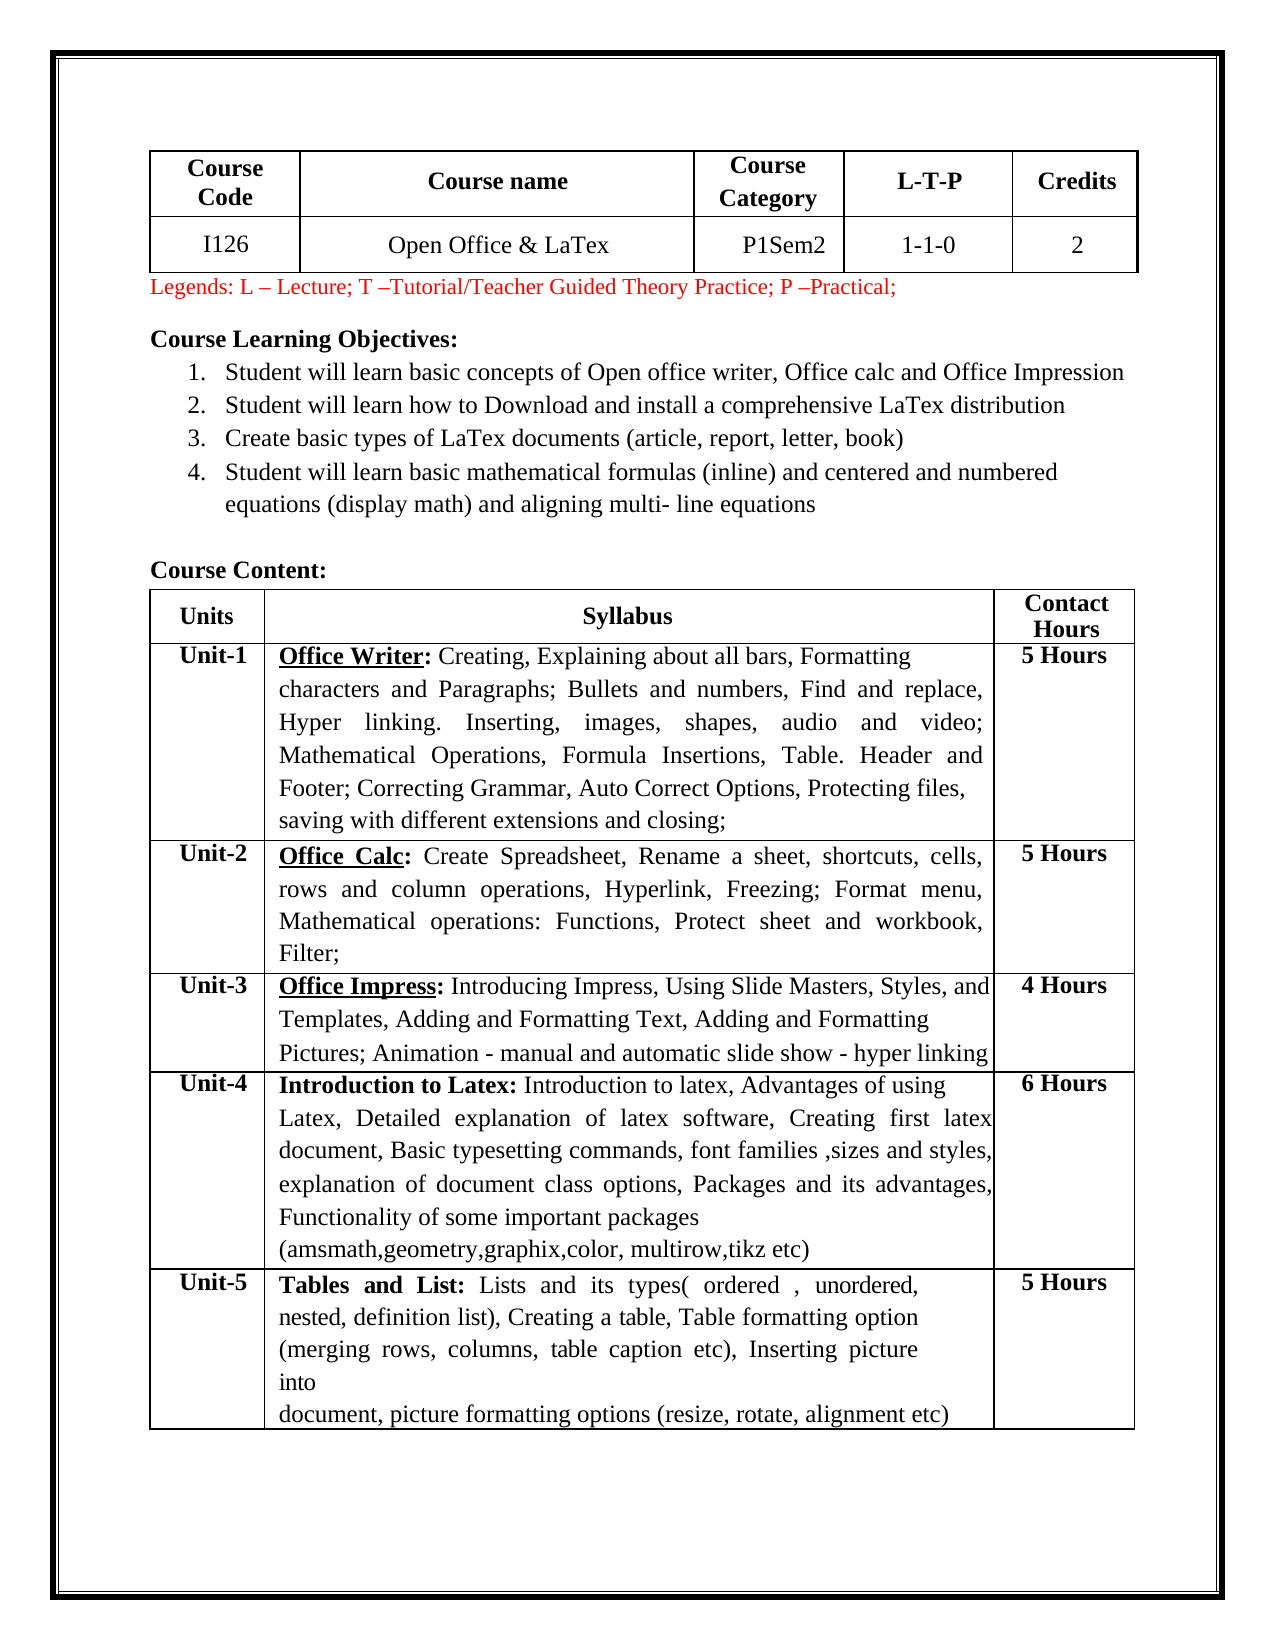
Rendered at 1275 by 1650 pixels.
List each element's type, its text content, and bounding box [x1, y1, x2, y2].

list Create basic types of LaTex documents (article, report, letter, book) [187, 423, 1125, 452]
table_cell Tables and List: Lists and its types( ordered , unordered, nested, definition list), Creating a table, Table formatting option (merging rows, columns, table caption etc), Inserting picture into document, picture formatting options (resize, rotate, alignment etc) [265, 1270, 993, 1428]
table_cell 6 Hours [995, 1073, 1134, 1268]
table_header Course Code [151, 152, 299, 216]
text Legends: L – Lecture; T –Tutorial/Teacher Guided Theory Practice; P –Practical; [150, 273, 1125, 300]
table_cell Open Office & LaTex [301, 217, 693, 272]
table_cell 5 Hours [995, 644, 1134, 840]
table_header Syllabus [265, 590, 993, 643]
table_header L-T-P [845, 152, 1012, 216]
table_cell 4 Hours [995, 974, 1134, 1071]
table_header Units [151, 590, 264, 643]
table_cell Unit-2 [151, 841, 264, 973]
table_cell Unit-4 [151, 1073, 264, 1268]
table_header Credits [1013, 152, 1136, 216]
table_cell P1Sem2 [695, 217, 843, 272]
table_cell 2 [1013, 217, 1136, 272]
table_cell 1-1-0 [845, 217, 1012, 272]
list Student will learn basic mathematical formulas (inline) and centered and numbered equations (display math) and aligning multi- line equations [187, 457, 1125, 518]
table_cell Office Calc: Create Spreadsheet, Rename a sheet, shortcuts, cells, rows and column operations, Hyperlink, Freezing; Format menu, Mathematical operations: Functions, Protect sheet and workbook, Filter; [265, 841, 993, 973]
table_cell 5 Hours [995, 1270, 1134, 1428]
table_cell 5 Hours [995, 841, 1134, 973]
table_cell I126 [151, 217, 299, 272]
table_cell Unit-5 [151, 1270, 264, 1428]
list Student will learn basic concepts of Open office writer, Office calc and Office Impression [187, 357, 1125, 386]
list Student will learn how to Download and install a comprehensive LaTex distribution [187, 391, 1125, 419]
table_cell Unit-3 [151, 974, 264, 1071]
table_header Course name [301, 152, 693, 216]
table_cell Office Writer: Creating, Explaining about all bars, Formatting characters and Paragraphs; Bullets and numbers, Find and replace, Hyper linking. Inserting, images, shapes, audio and video; Mathematical Operations, Formula Insertions, Table. Header and Footer; Correcting Grammar, Auto Correct Options, Protecting files, saving with different extensions and closing; [265, 644, 993, 840]
table_cell Introduction to Latex: Introduction to latex, Advantages of using Latex, Detailed explanation of latex software, Creating first latex document, Basic typesetting commands, font families ,sizes and styles, explanation of document class options, Packages and its advantages, Functionality of some important packages (amsmath,geometry,graphix,color, multirow,tikz etc) [265, 1073, 993, 1268]
table_header Course Category [695, 152, 843, 216]
table_cell Office Impress: Introducing Impress, Using Slide Masters, Styles, and Templates, Adding and Formatting Text, Adding and Formatting Pictures; Animation - manual and automatic slide show - hyper linking [265, 974, 993, 1071]
text Course Learning Objectives: [150, 324, 1125, 353]
table_cell Unit-1 [151, 644, 264, 840]
text Course Content: [150, 556, 1125, 584]
table_header Contact Hours [995, 590, 1134, 643]
